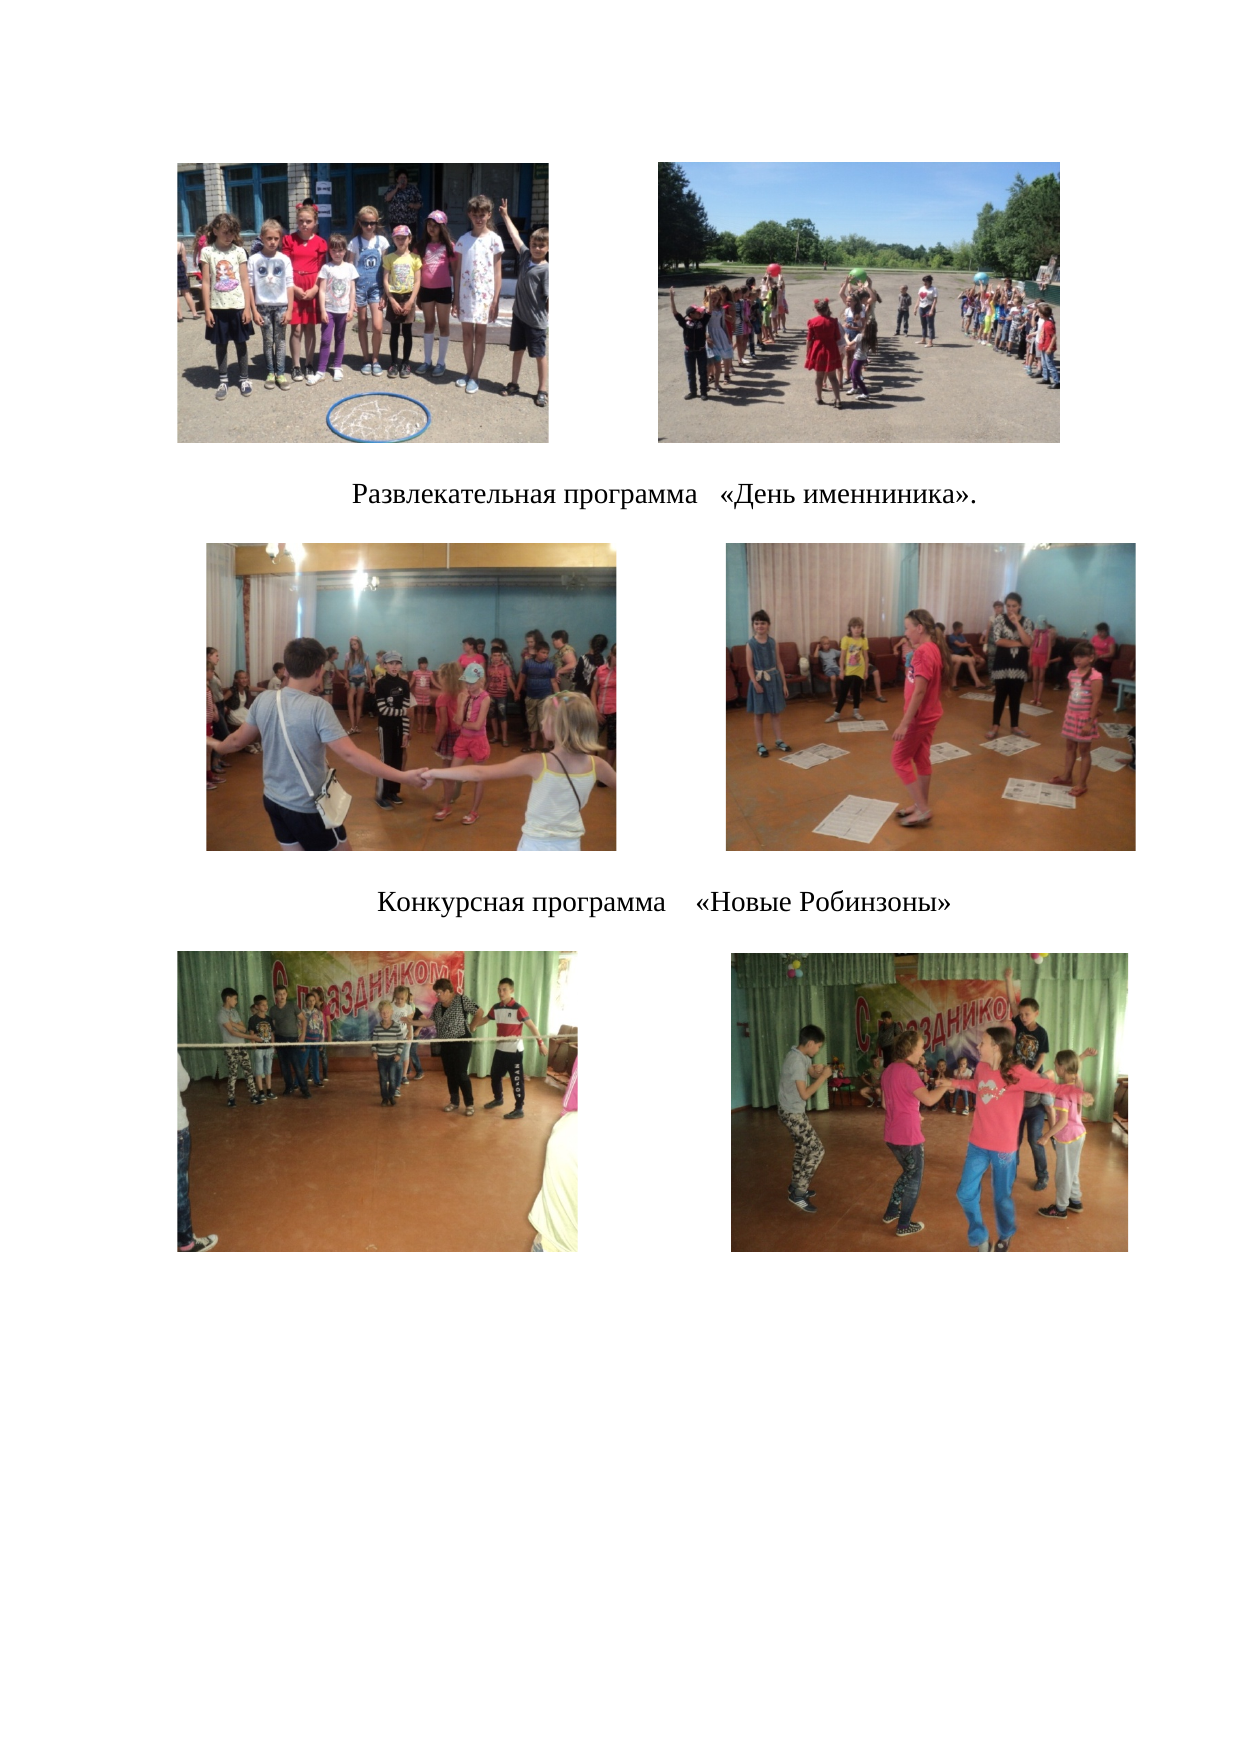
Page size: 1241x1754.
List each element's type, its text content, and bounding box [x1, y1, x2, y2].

picture [731, 953, 1129, 1252]
picture [658, 162, 1060, 443]
picture [177, 951, 578, 1252]
picture [177, 163, 549, 443]
picture [206, 543, 617, 851]
text Конкурсная программа «Новые Робинзоны» [177, 884, 1152, 918]
text Развлекательная программа «День именниника». [177, 476, 1152, 509]
picture [725, 543, 1136, 851]
